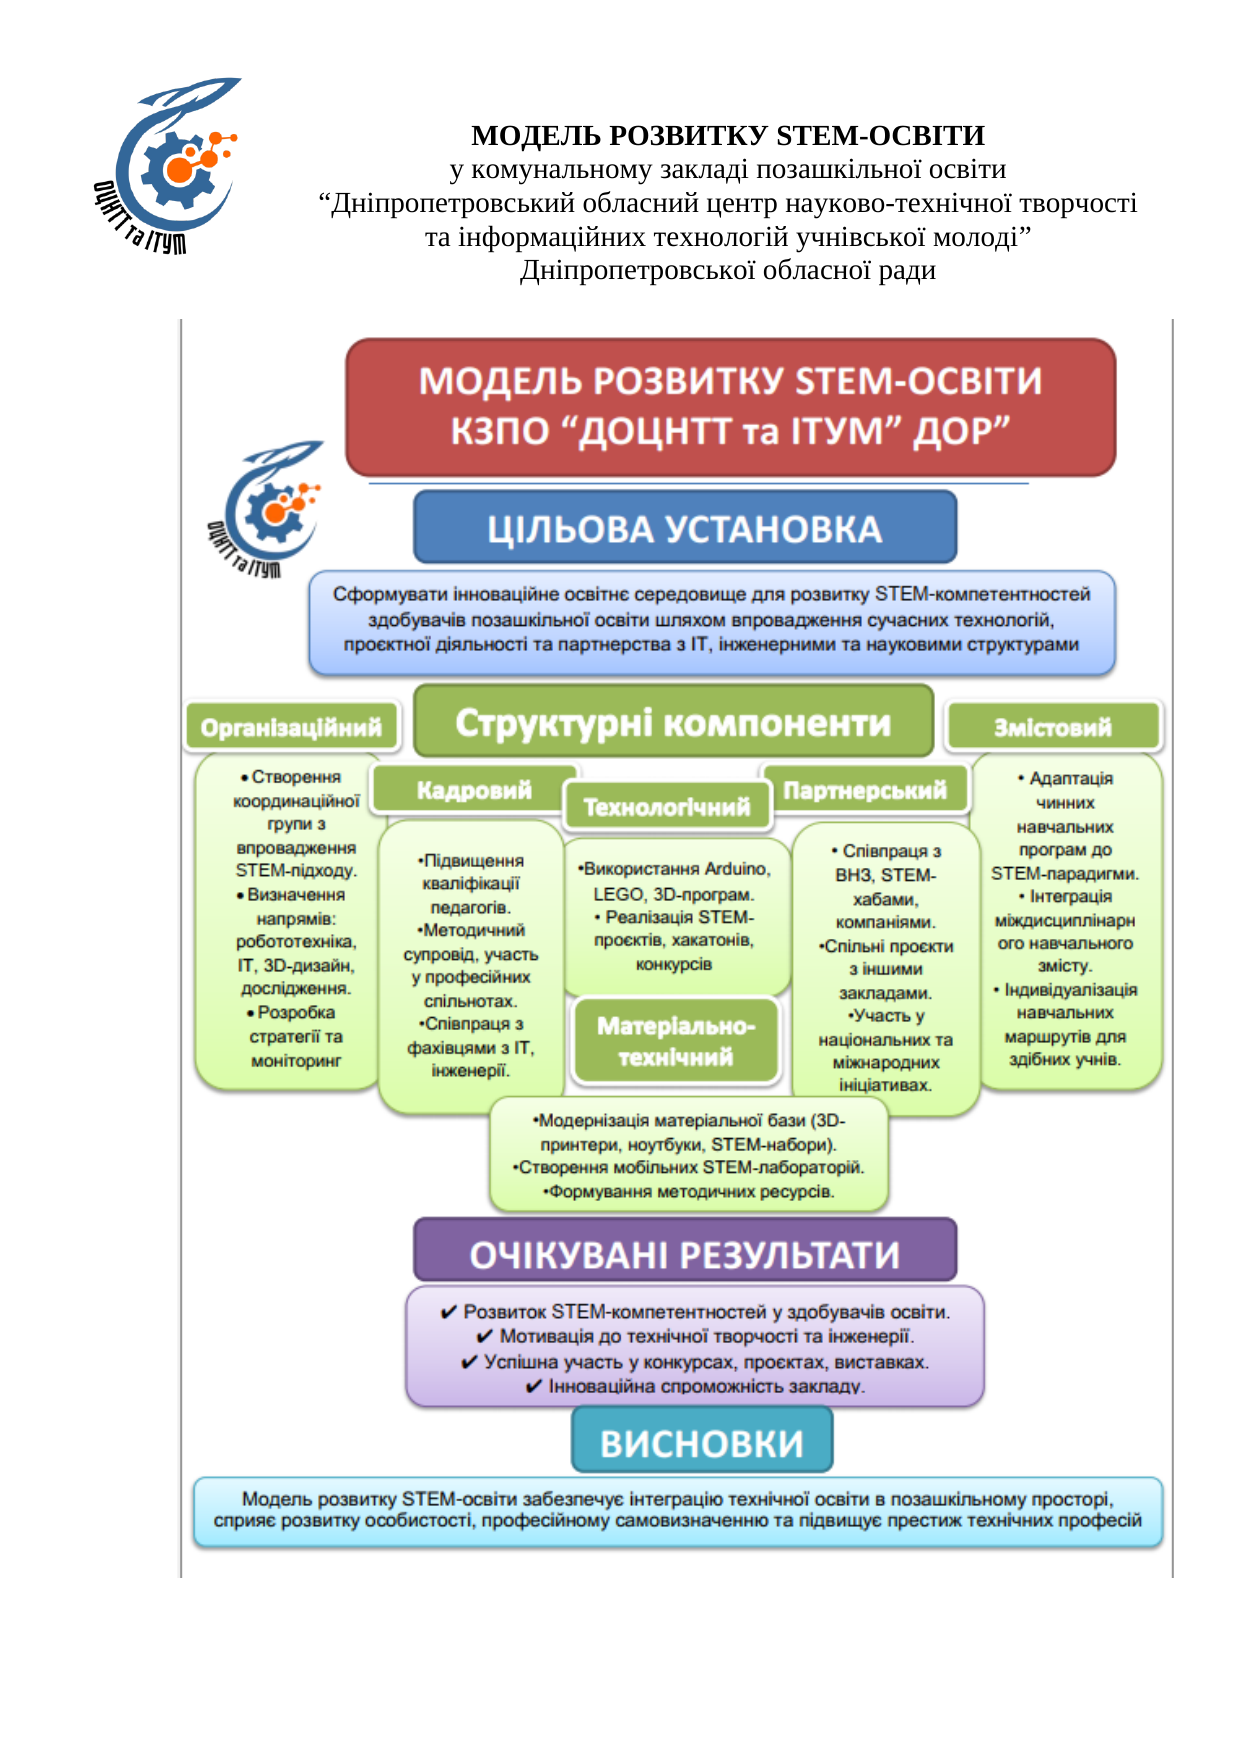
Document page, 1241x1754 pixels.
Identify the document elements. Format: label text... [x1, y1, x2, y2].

text МОДЕЛЬ РОЗВИТКУ STEM-ОСВІТИ [286, 118, 1152, 152]
text Дніпропетровської обласної ради [177, 252, 1152, 286]
text у комунальному закладі позашкільної освіти [286, 152, 1152, 185]
text “Дніпропетровський обласний центр науково-технічної творчості та інформаційних технологій учнівської молоді” [286, 185, 1152, 252]
picture [75, 54, 286, 266]
picture [177, 319, 1174, 1578]
